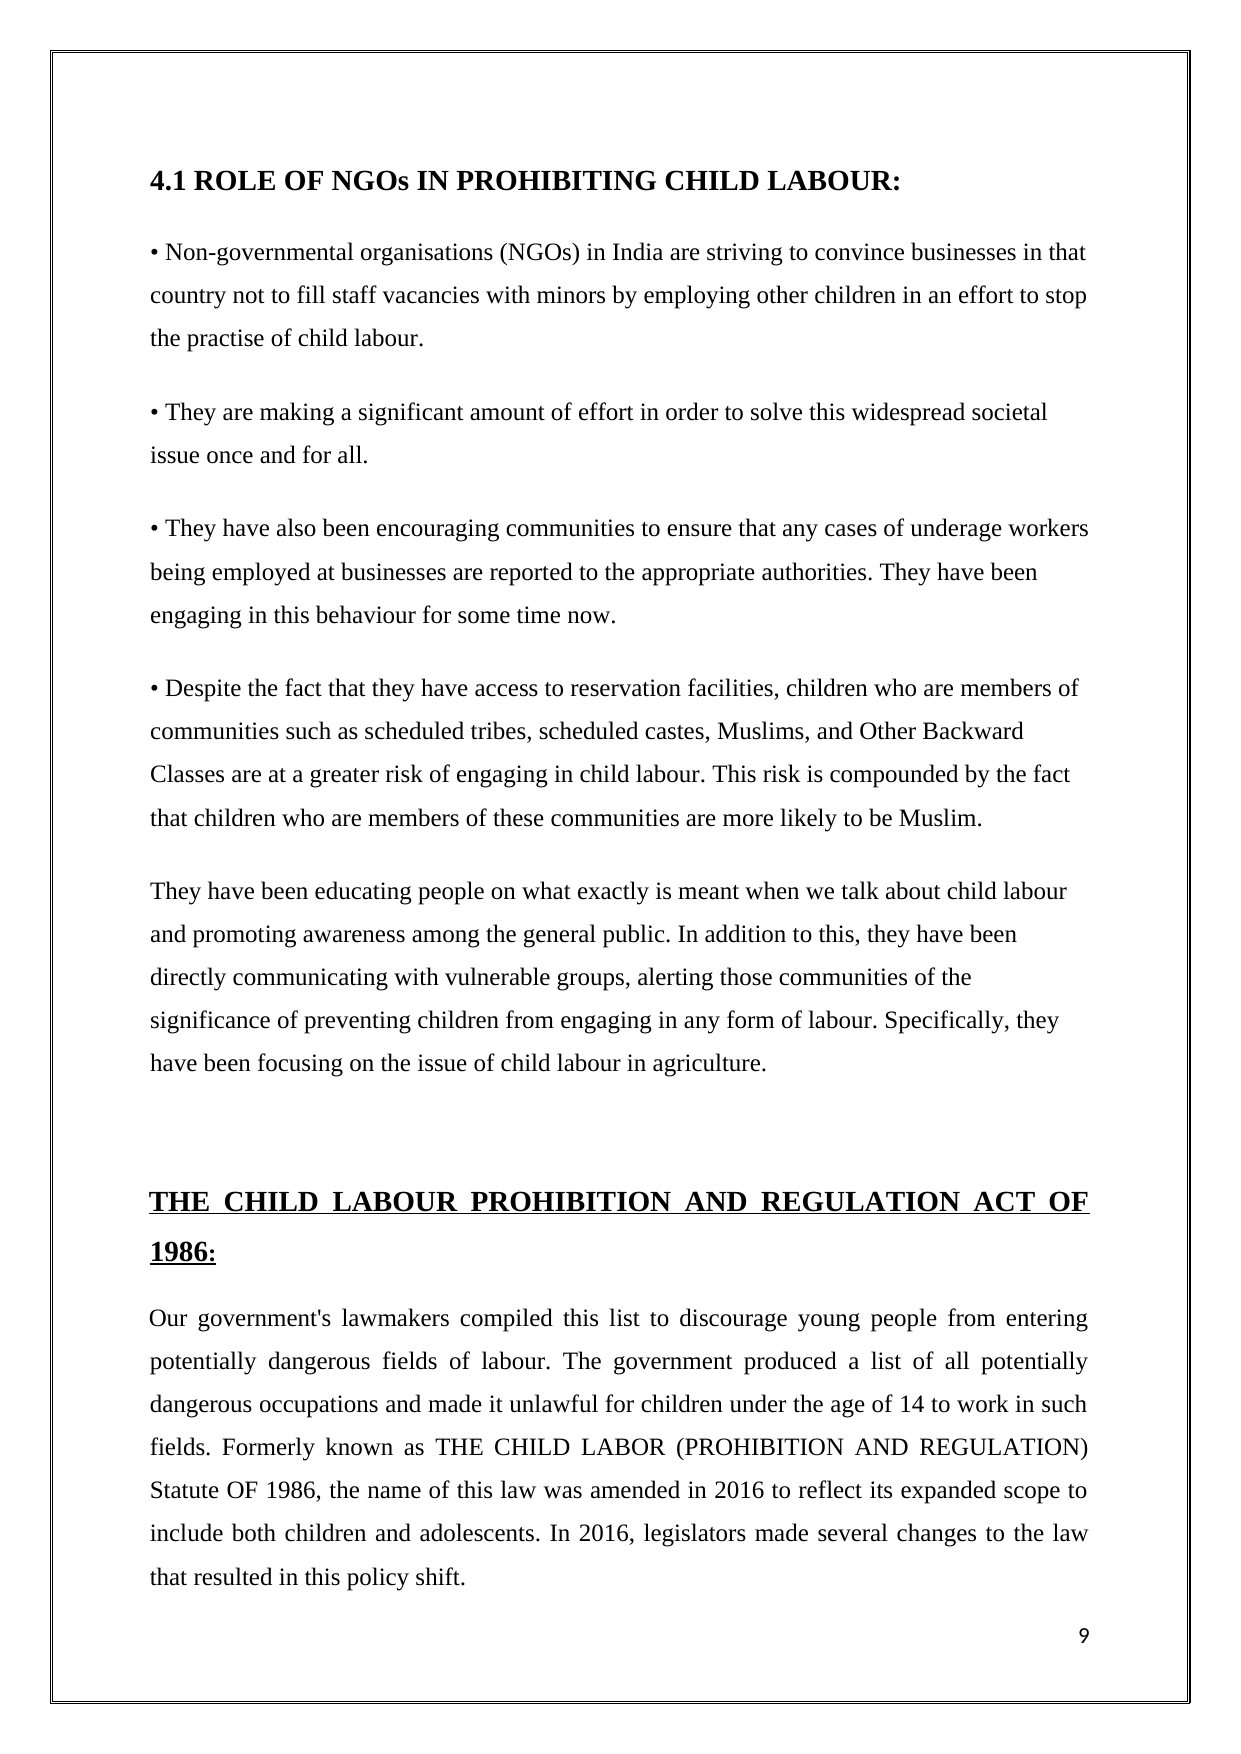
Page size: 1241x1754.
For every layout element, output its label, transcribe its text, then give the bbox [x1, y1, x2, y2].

text 4.1 ROLE OF NGOs IN PROHIBITING CHILD LABOUR: [150, 163, 1089, 196]
text THE CHILD LABOUR PROHIBITION AND REGULATION ACT OF 1986: [148, 1214, 1089, 1267]
text • Non-governmental organisations (NGOs) in India are striving to convince businesses in that country not to fill staff vacancies with minors by employing other children in an effort to stop the practise of child labour. [150, 237, 1089, 352]
text • Despite the fact that they have access to reservation facilities, children who are members of communities such as scheduled tribes, scheduled castes, Muslims, and Other Backward Classes are at a greater risk of engaging in child labour. This risk is compounded by the fact that children who are members of these communities are more likely to be Muslim. [150, 673, 1089, 831]
text Our government's lawmakers compiled this list to discourage young people from entering potentially dangerous fields of labour. The government produced a list of all potentially dangerous occupations and made it unlawful for children under the age of 14 to work in such fields. Formerly known as THE CHILD LABOR (PROHIBITION AND REGULATION) Statute OF 1986, the name of this law was amended in 2016 to reflect its expanded scope to include both children and adolescents. In 2016, legislators made several changes to the law that resulted in this policy shift. [148, 1303, 1089, 1590]
text THE CHILD LABOUR PROHIBITION AND REGULATION ACT OF 1986: [148, 1184, 1089, 1213]
text • They are making a significant amount of effort in order to solve this widespread societal issue once and for all. [150, 397, 1089, 469]
text They have been educating people on what exactly is meant when we talk about child labour and promoting awareness among the general public. In addition to this, they have been directly communicating with vulnerable groups, alerting those communities of the significance of preventing children from engaging in any form of labour. Specifically, they have been focusing on the issue of child labour in agriculture. [150, 876, 1089, 1077]
text • They have also been encouraging communities to ensure that any cases of underage workers being employed at businesses are reported to the appropriate authorities. They have been engaging in this behaviour for some time now. [150, 513, 1089, 628]
